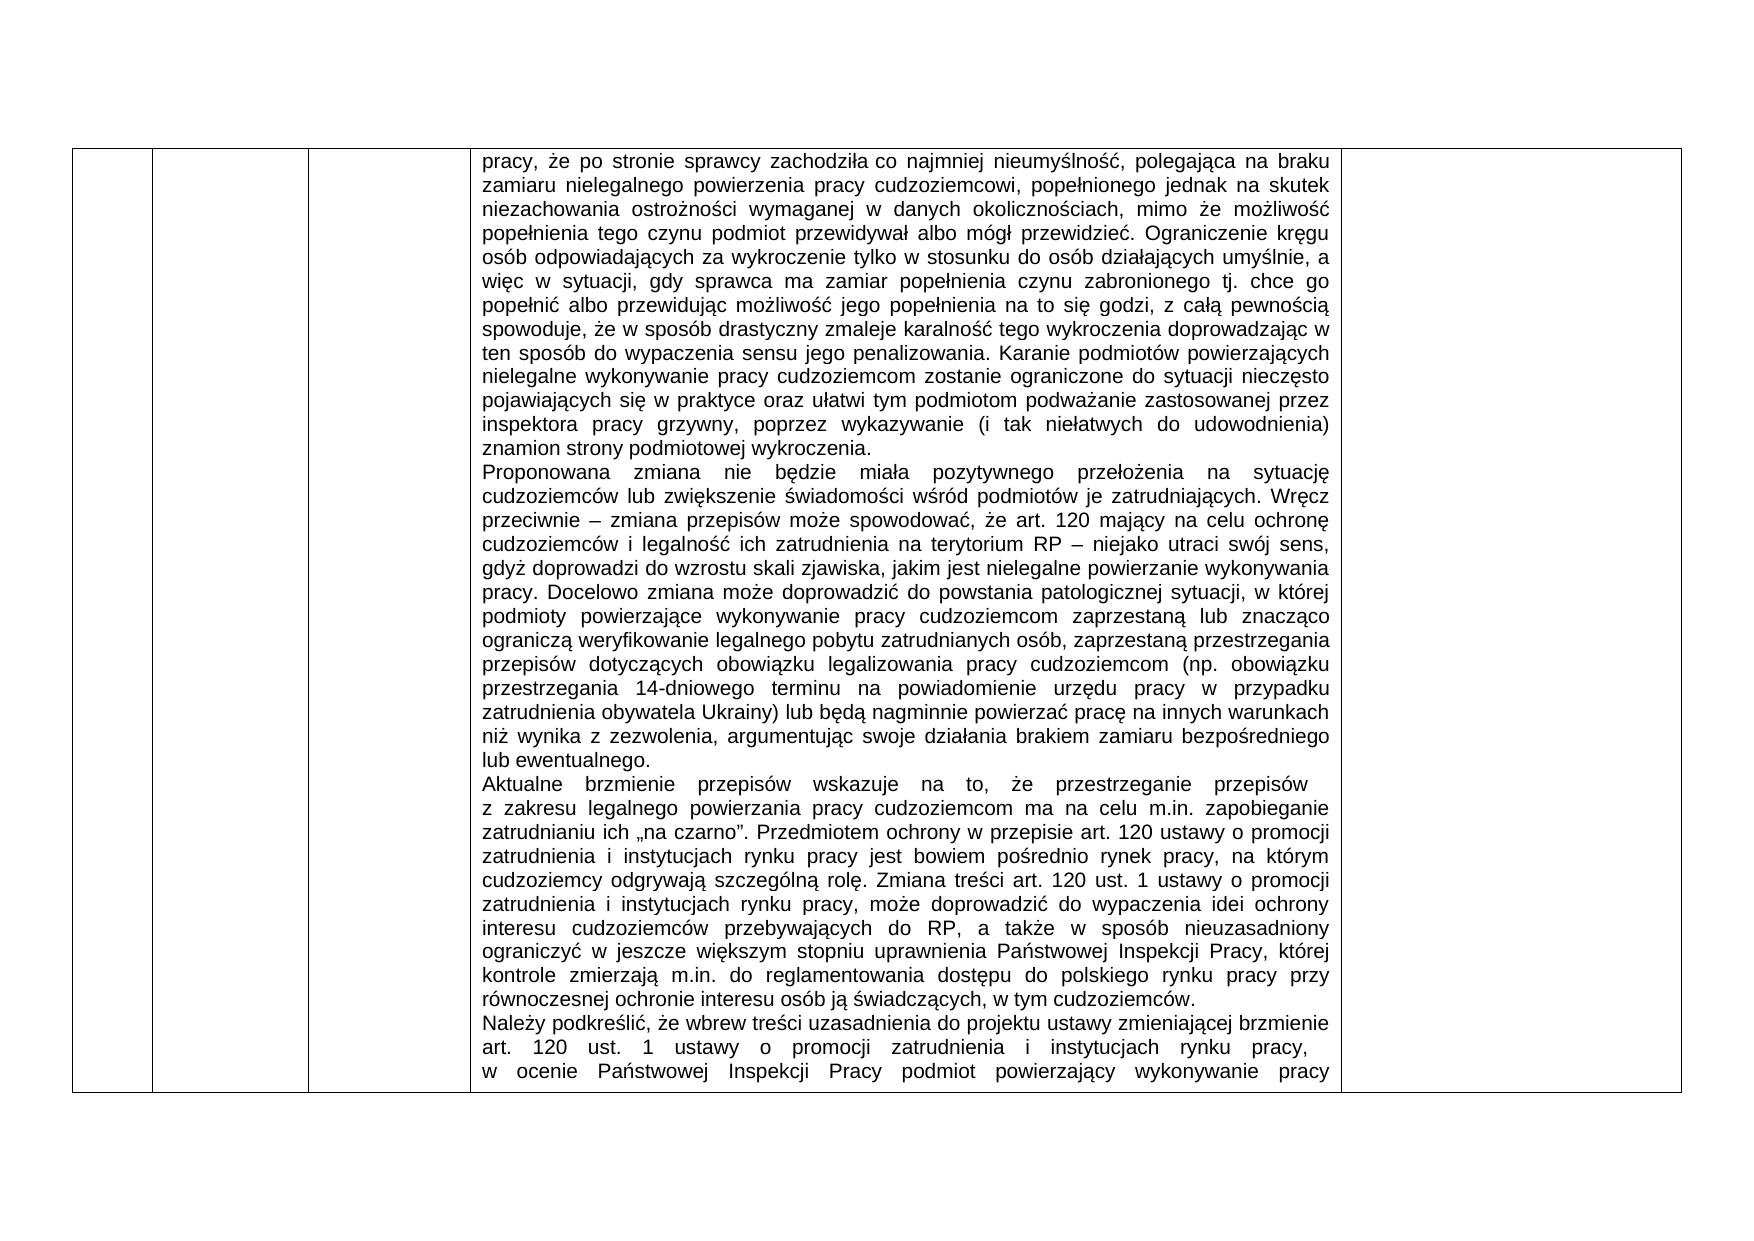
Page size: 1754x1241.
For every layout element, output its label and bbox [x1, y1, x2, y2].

table_cell [1342, 149, 1681, 1092]
table_cell [471, 149, 1341, 1092]
table_cell [73, 149, 152, 1092]
table_cell [309, 149, 470, 1092]
table_cell [153, 149, 308, 1092]
